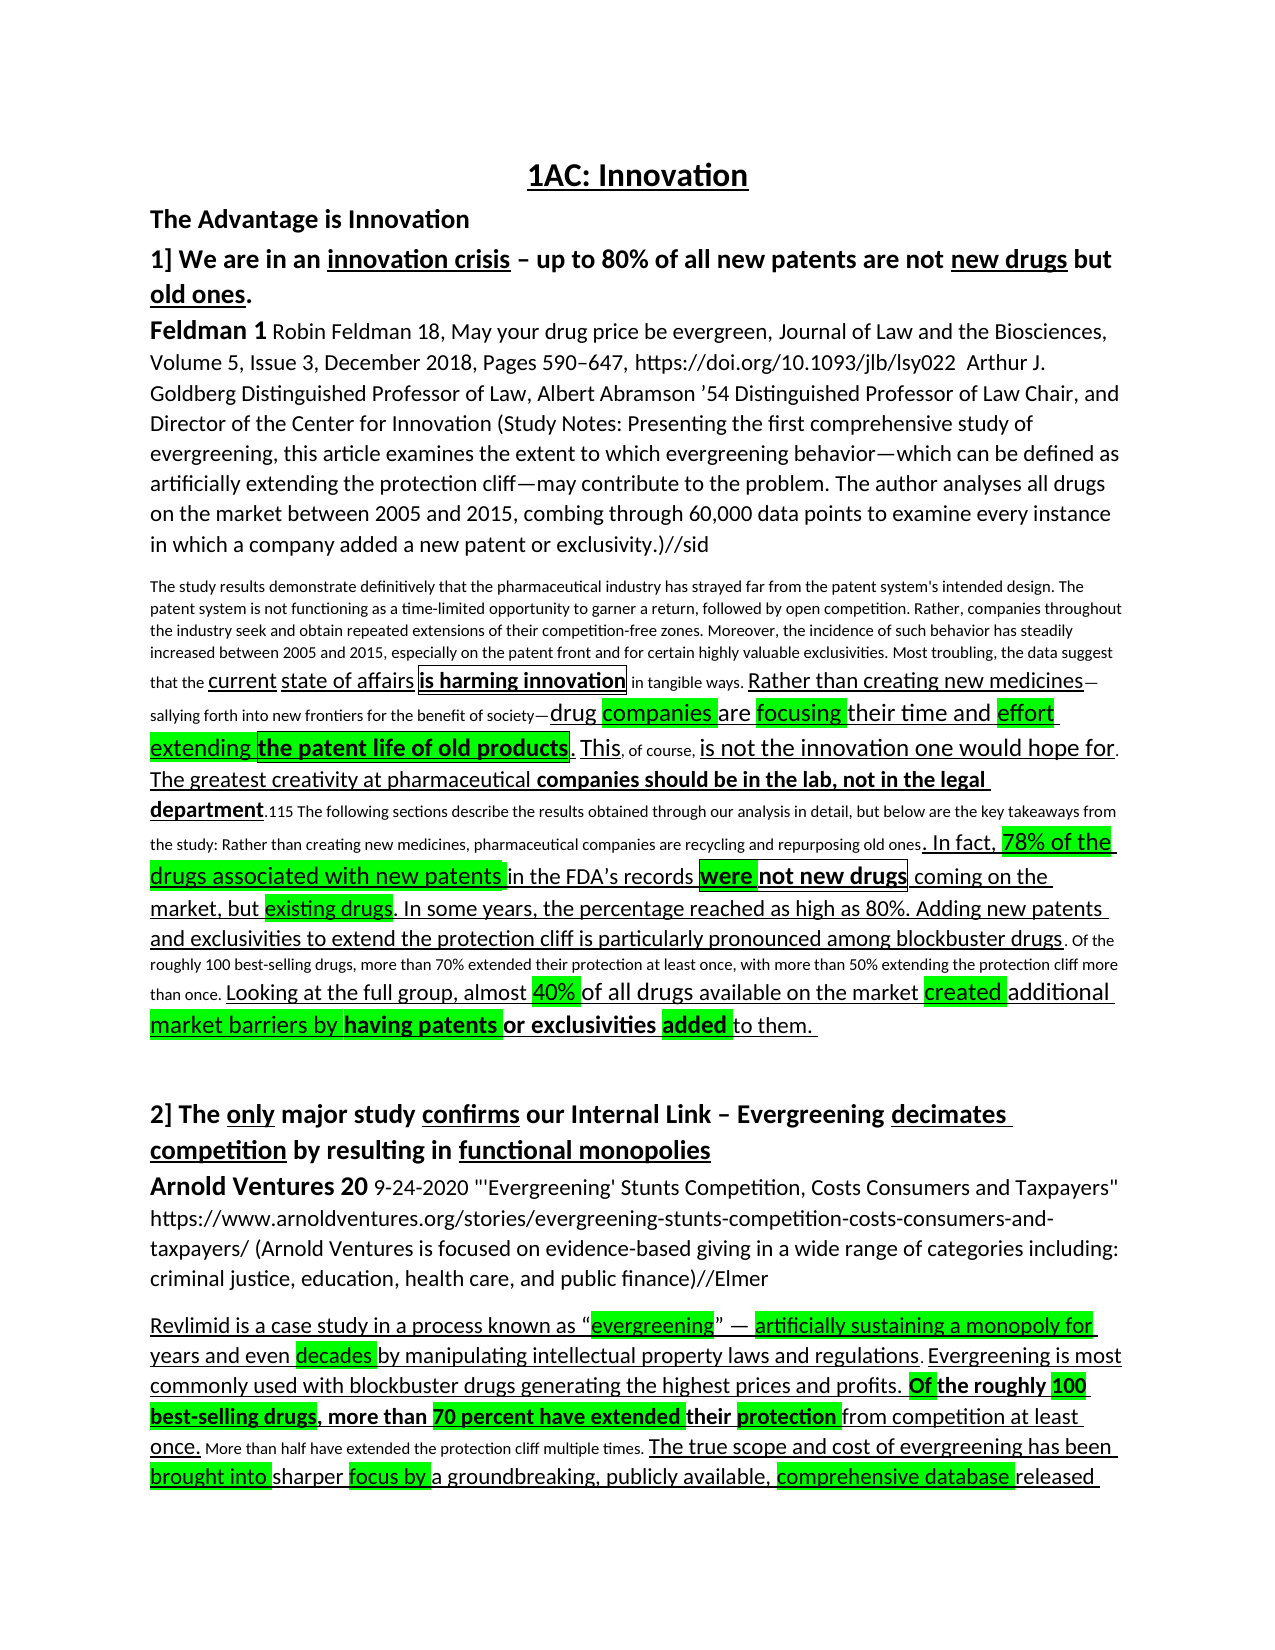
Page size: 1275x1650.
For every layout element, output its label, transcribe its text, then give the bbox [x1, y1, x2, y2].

subtitle 2] The only major study confirms our Internal Link – Evergreening decimates competition by resulting in functional monopolies [150, 1097, 1125, 1166]
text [150, 1311, 1125, 1490]
subtitle The Advantage is Innovation [150, 202, 1125, 235]
text The study results demonstrate definitively that the pharmaceutical industry has strayed far from the patent system's intended design. The patent system is not functioning as a time-limited opportunity to garner a return, followed by open competition. Rather, companies throughout the industry seek and obtain repeated extensions of their competition-free zones. Moreover, the incidence of such behavior has steadily increased between 2005 and 2015, especially on the patent front and for certain highly valuable exclusivities. Most troubling, the data suggest that the current state of affairs is harming innovation in tangible ways. Rather than creating new medicines—sallying forth into new frontiers for the benefit of society—drug companies are focusing their time and effort extending the patent life of old products. This, of course, is not the innovation one would hope for. The greatest creativity at pharmaceutical companies should be in the lab, not in the legal department.115 The following sections describe the results obtained through our analysis in detail, but below are the key takeaways from the study: Rather than creating new medicines, pharmaceutical companies are recycling and repurposing old ones. In fact, 78% of the drugs associated with new patents in the FDA’s records were not new drugs coming on the market, but existing drugs. In some years, the percentage reached as high as 80%. Adding new patents and exclusivities to extend the protection cliff is particularly pronounced among blockbuster drugs. Of the roughly 100 best-selling drugs, more than 70% extended their protection at least once, with more than 50% extending the protection cliff more than once. Looking at the full group, almost 40% of all drugs available on the market created additional market barriers by having patents or exclusivities added to them. [150, 577, 1125, 1040]
subtitle 1] We are in an innovation crisis – up to 80% of all new patents are not new drugs but old ones. [150, 242, 1125, 311]
text Arnold Ventures 20 9-24-2020 "'Evergreening' Stunts Competition, Costs Consumers and Taxpayers" https://www.arnoldventures.org/stories/evergreening-stunts-competition-costs-consumers-and-taxpayers/ (Arnold Ventures is focused on evidence-based giving in a wide range of categories including: criminal justice, education, health care, and public finance)//Elmer [150, 1169, 1125, 1292]
text Feldman 1 Robin Feldman 18, May your drug price be evergreen, Journal of Law and the Biosciences, Volume 5, Issue 3, December 2018, Pages 590–647, https://doi.org/10.1093/jlb/lsy022 Arthur J. Goldberg Distinguished Professor of Law, Albert Abramson ’54 Distinguished Professor of Law Chair, and Director of the Center for Innovation (Study Notes: Presenting the first comprehensive study of evergreening, this article examines the extent to which evergreening behavior—which can be defined as artificially extending the protection cliff—may contribute to the problem. The author analyses all drugs on the market between 2005 and 2015, combing through 60,000 data points to examine every instance in which a company added a new patent or exclusivity.)//sid [150, 313, 1125, 558]
subtitle 1AC: Innovation [150, 154, 1125, 195]
